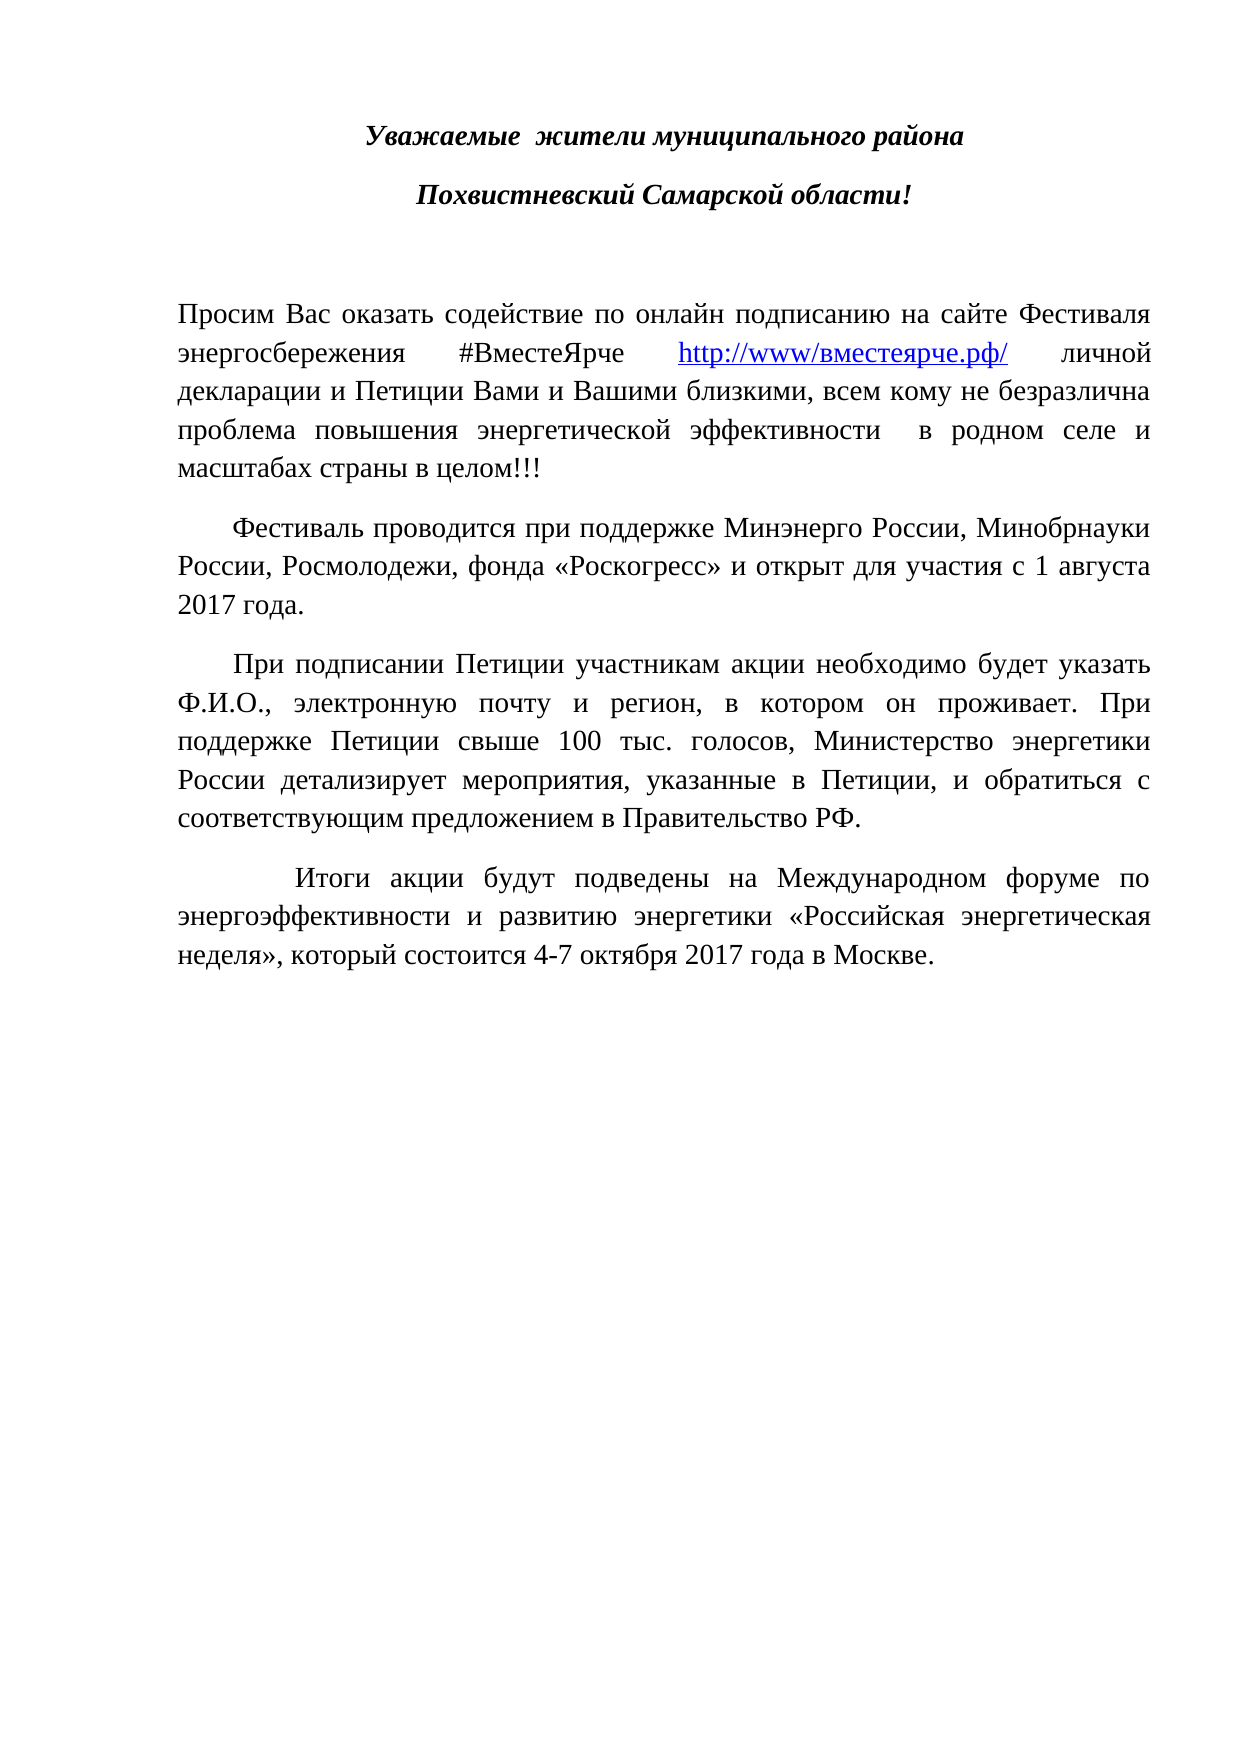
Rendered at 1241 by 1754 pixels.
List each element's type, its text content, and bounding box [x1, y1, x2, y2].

text Уважаемые жители муниципального района [177, 118, 1152, 152]
text Похвистневский Самарской области! [177, 177, 1152, 211]
text Фестиваль проводится при поддержке Минэнерго России, Минобрнауки России, Росмолодежи, фонда «Роскогресс» и открыт для участия с 1 августа 2017 года. [177, 510, 1152, 620]
text Просим Вас оказать содействие по онлайн подписанию на сайте Фестиваля энергосбережения #ВместеЯрче http://www/вместеярче.рф/ личной декларации и Петиции Вами и Вашими близкими, всем кому не безразлична проблема повышения энергетической эффективности в родном селе и масштабах страны в целом!!! [177, 296, 1152, 484]
text Итоги акции будут подведены на Международном форуме по энергоэффективности и развитию энергетики «Российская энергетическая неделя», который состоится 4-7 октября 2017 года в Москве. [177, 860, 1152, 970]
text При подписании Петиции участникам акции необходимо будет указать Ф.И.О., электронную почту и регион, в котором он проживает. При поддержке Петиции свыше 100 тыс. голосов, Министерство энергетики России детализирует мероприятия, указанные в Петиции, и обратиться с соответствующим предложением в Правительство РФ. [177, 646, 1152, 834]
